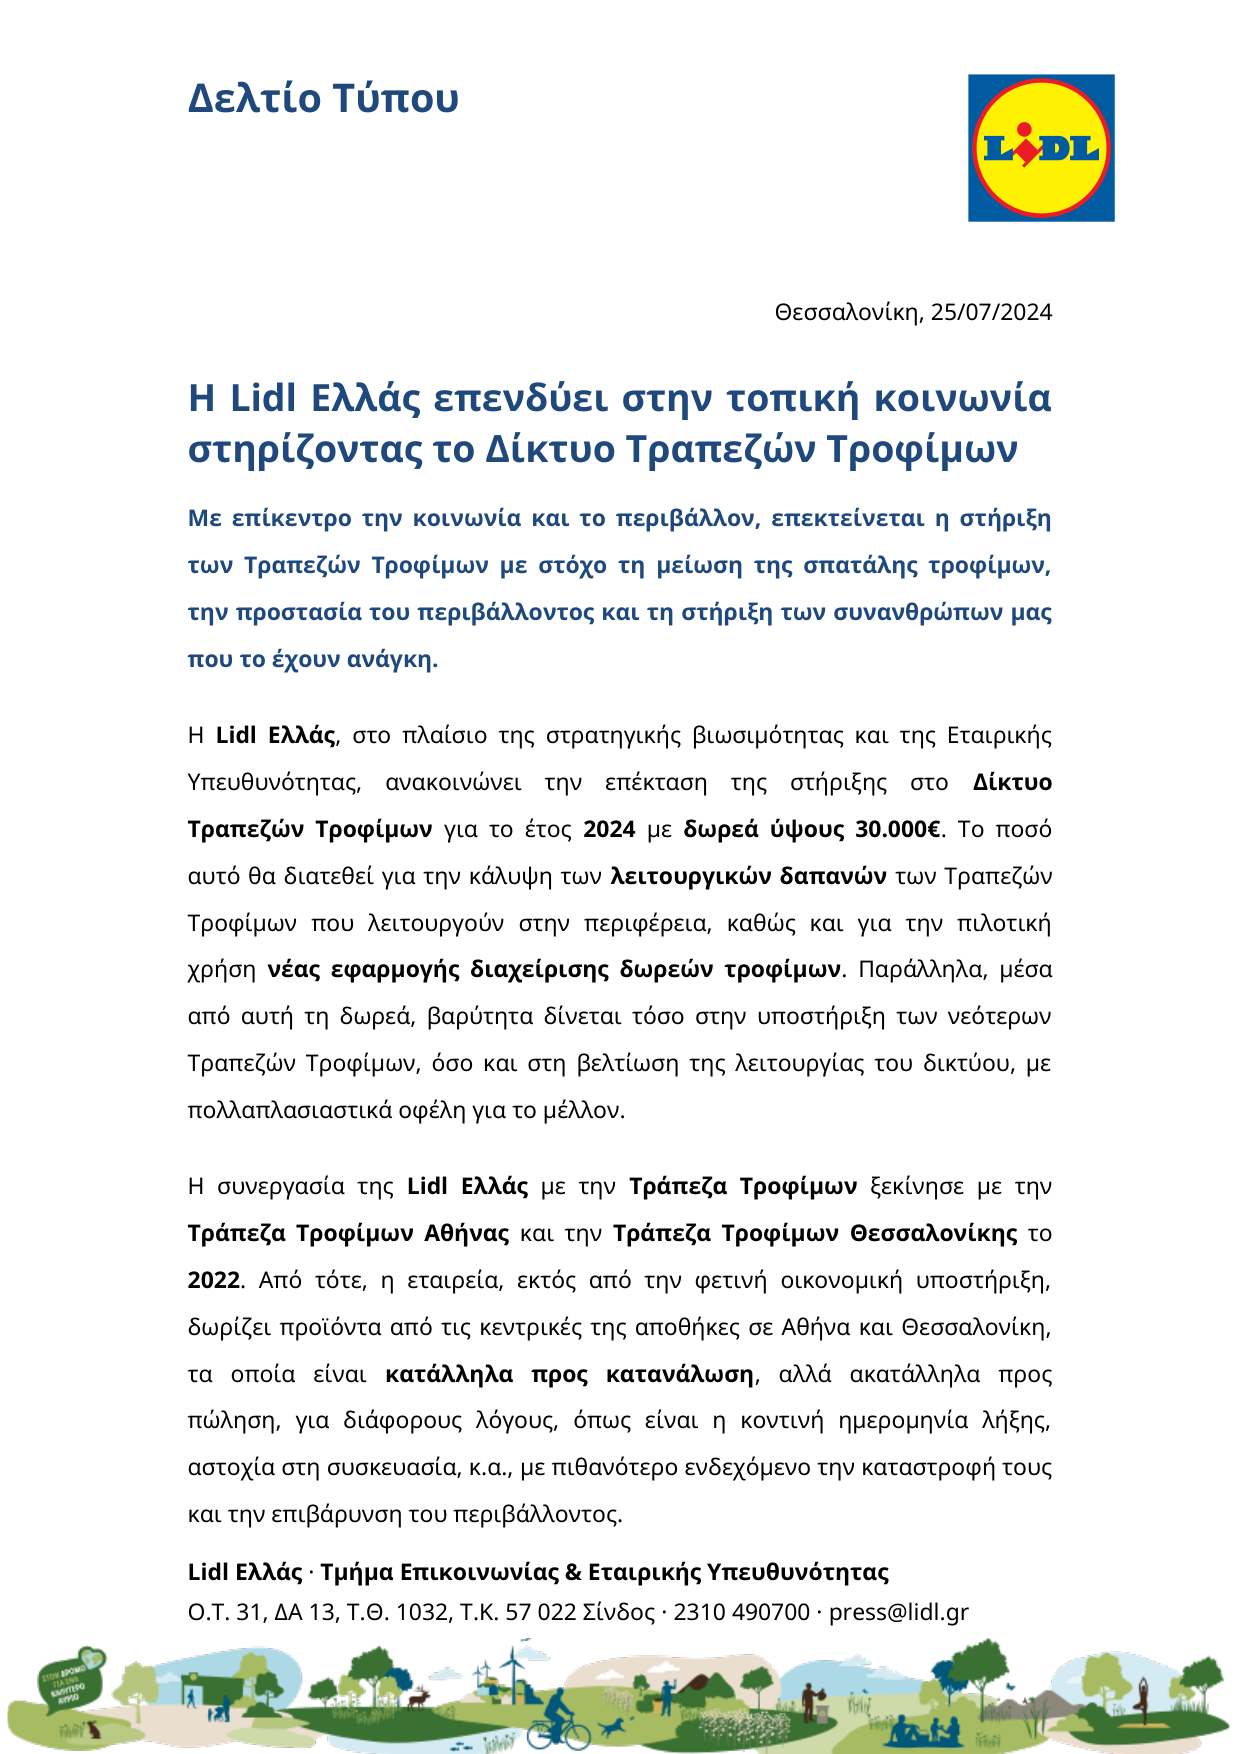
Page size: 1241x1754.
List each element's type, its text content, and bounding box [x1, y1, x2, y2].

text Η Lidl Ελλάς επενδύει στην τοπική κοινωνία στηρίζοντας το Δίκτυο Τραπεζών Τροφίμων [187, 371, 1053, 473]
text Με επίκεντρο την κοινωνία και το περιβάλλον, επεκτείνεται η στήριξη των Τραπεζών Τροφίμων με στόχο τη μείωση της σπατάλης τροφίμων, την προστασία του περιβάλλοντος και τη στήριξη των συνανθρώπων μας που το έχουν ανάγκη. [187, 502, 1053, 674]
text Θεσσαλονίκη, 25/07/2024 [187, 296, 1053, 327]
picture [6, 1638, 1233, 1754]
text Η Lidl Ελλάς, στο πλαίσιο της στρατηγικής βιωσιμότητας και της Εταιρικής Υπευθυνότητας, ανακοινώνει την επέκταση της στήριξης στο Δίκτυο Τραπεζών Τροφίμων για το έτος 2024 με δωρεά ύψους 30.000€. Το ποσό αυτό θα διατεθεί για την κάλυψη των λειτουργικών δαπανών των Τραπεζών Τροφίμων που λειτουργούν στην περιφέρεια, καθώς και για την πιλοτική χρήση νέας εφαρμογής διαχείρισης δωρεών τροφίμων. Παράλληλα, μέσα από αυτή τη δωρεά, βαρύτητα δίνεται τόσο στην υποστήριξη των νεότερων Τραπεζών Τροφίμων, όσο και στη βελτίωση της λειτουργίας του δικτύου, με πολλαπλασιαστικά οφέλη για το μέλλον. [187, 719, 1053, 1125]
text Η συνεργασία της Lidl Ελλάς με την Τράπεζα Τροφίμων ξεκίνησε με την Τράπεζα Τροφίμων Αθήνας και την Τράπεζα Τροφίμων Θεσσαλονίκης το 2022. Από τότε, η εταιρεία, εκτός από την φετινή οικονομική υποστήριξη, δωρίζει προϊόντα από τις κεντρικές της αποθήκες σε Αθήνα και Θεσσαλονίκη, τα οποία είναι κατάλληλα προς κατανάλωση, αλλά ακατάλληλα προς πώληση, για διάφορους λόγους, όπως είναι η κοντινή ημερομηνία λήξης, αστοχία στη συσκευασία, κ.α., με πιθανότερο ενδεχόμενο την καταστροφή τους και την επιβάρυνση του περιβάλλοντος. [187, 1170, 1053, 1529]
picture [967, 73, 1116, 223]
